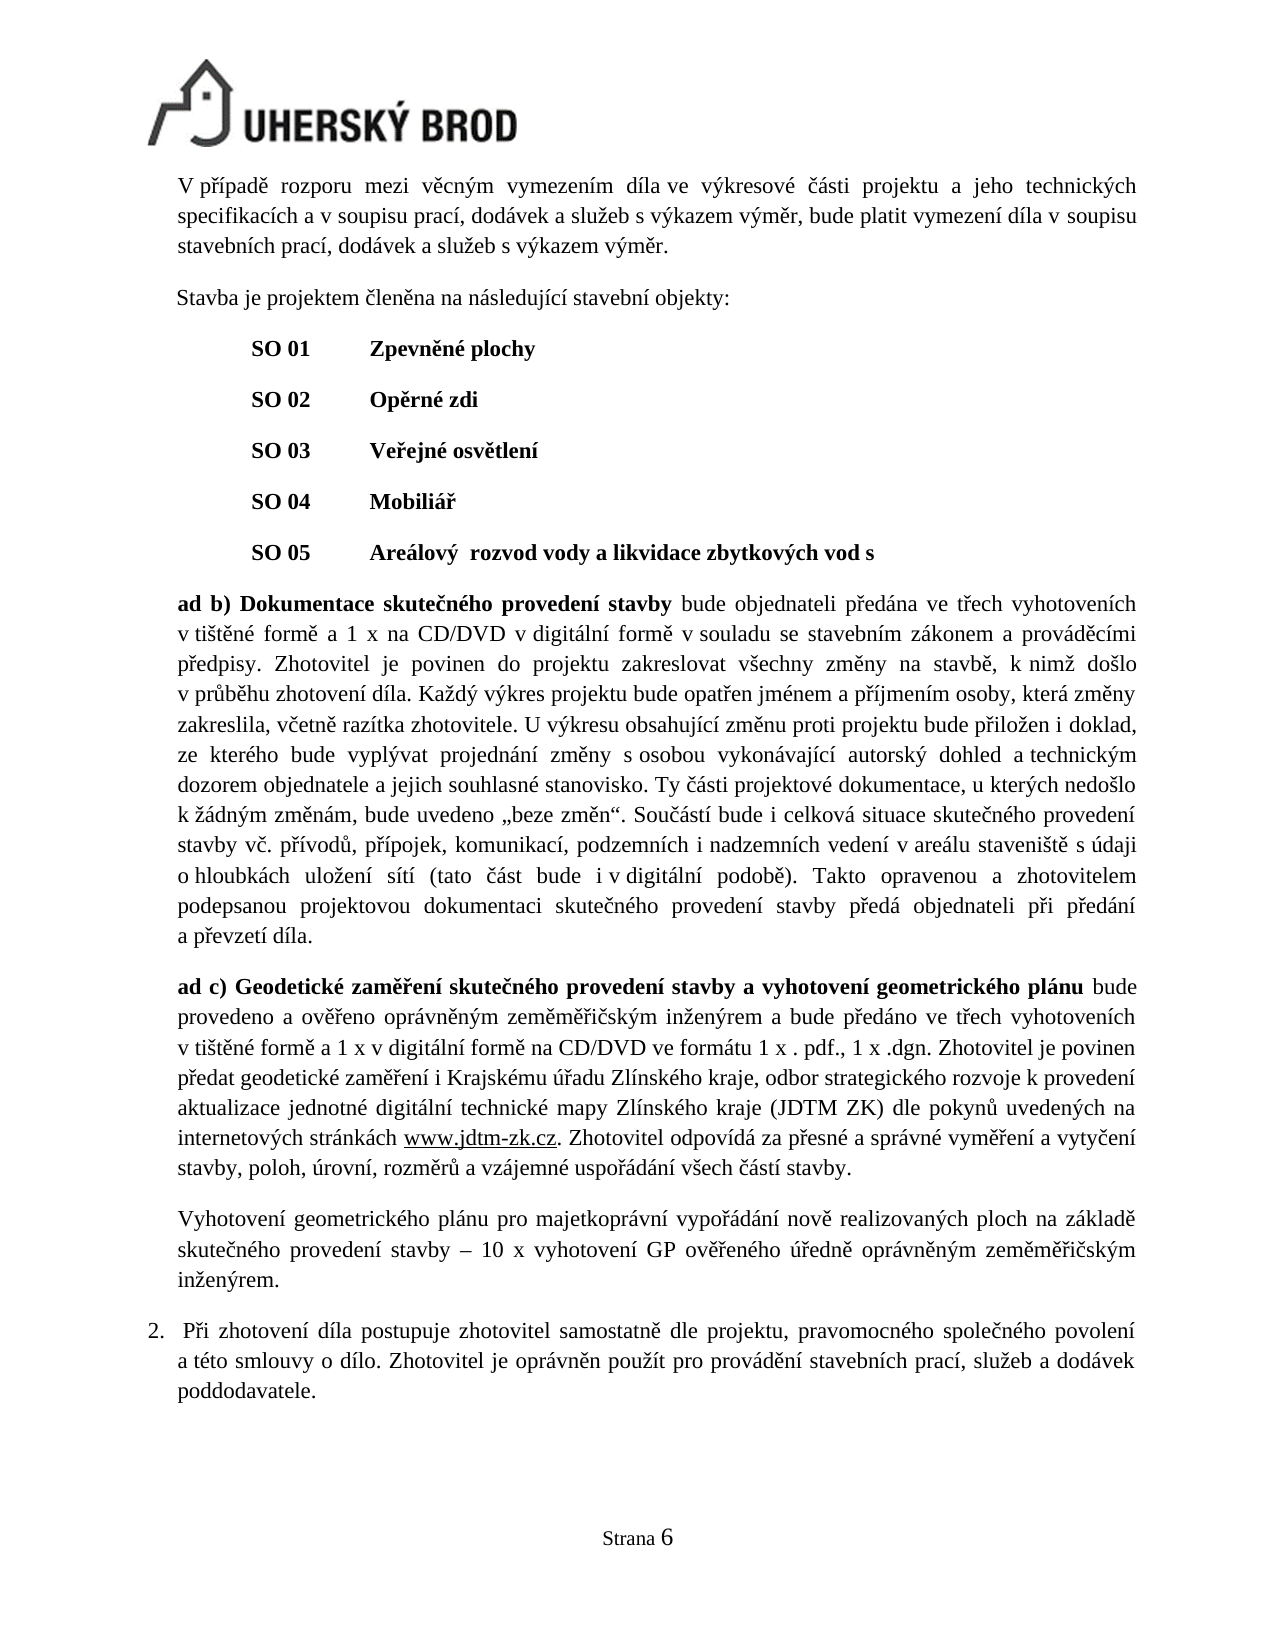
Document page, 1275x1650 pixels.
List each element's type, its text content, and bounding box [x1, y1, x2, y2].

text 2. Při zhotovení díla postupuje zhotovitel samostatně dle projektu, pravomocného společného povolení a této smlouvy o dílo. Zhotovitel je oprávněn použít pro provádění stavebních prací, služeb a dodávek poddodavatele. [148, 1317, 1137, 1404]
text SO 02 Opěrné zdi [251, 386, 1137, 412]
text SO 01 Zpevněné plochy [251, 335, 1137, 361]
text SO 04 Mobiliář [251, 488, 1137, 514]
text SO 03 Veřejné osvětlení [251, 437, 1137, 463]
text SO 05 Areálový rozvod vody a likvidace zbytkových vod s [251, 539, 1137, 565]
text ad c) Geodetické zaměření skutečného provedení stavby a vyhotovení geometrického plánu bude provedeno a ověřeno oprávněným zeměměřičským inženýrem a bude předáno ve třech vyhotoveních v tištěné formě a 1 x v digitální formě na CD/DVD ve formátu 1 x . pdf., 1 x .dgn. Zhotovitel je povinen předat geodetické zaměření i Krajskému úřadu Zlínského kraje, odbor strategického rozvoje k provedení aktualizace jednotné digitální technické mapy Zlínského kraje (JDTM ZK) dle pokynů uvedených na internetových stránkách www.jdtm-zk.cz. Zhotovitel odpovídá za přesné a správné vyměření a vytyčení stavby, poloh, úrovní, rozměrů a vzájemné uspořádání všech částí stavby. [177, 973, 1137, 1181]
picture [147, 59, 517, 147]
text Vyhotovení geometrického plánu pro majetkoprávní vypořádání nově realizovaných ploch na základě skutečného provedení stavby – 10 x vyhotovení GP ověřeného úředně oprávněným zeměměřičským inženýrem. [177, 1206, 1137, 1292]
text Stavba je projektem členěna na následující stavební objekty: [148, 284, 1137, 310]
text V případě rozporu mezi věcným vymezením díla ve výkresové části projektu a jeho technických specifikacích a v soupisu prací, dodávek a služeb s výkazem výměr, bude platit vymezení díla v soupisu stavebních prací, dodávek a služeb s výkazem výměr. [177, 172, 1137, 259]
text ad b) Dokumentace skutečného provedení stavby bude objednateli předána ve třech vyhotoveních v tištěné formě a 1 x na CD/DVD v digitální formě v souladu se stavebním zákonem a prováděcími předpisy. Zhotovitel je povinen do projektu zakreslovat všechny změny na stavbě, k nimž došlo v průběhu zhotovení díla. Každý výkres projektu bude opatřen jménem a příjmením osoby, která změny zakreslila, včetně razítka zhotovitele. U výkresu obsahující změnu proti projektu bude přiložen i doklad, ze kterého bude vyplývat projednání změny s osobou vykonávající autorský dohled a technickým dozorem objednatele a jejich souhlasné stanovisko. Ty části projektové dokumentace, u kterých nedošlo k žádným změnám, bude uvedeno „beze změn“. Součástí bude i celková situace skutečného provedení stavby vč. přívodů, přípojek, komunikací, podzemních i nadzemních vedení v areálu staveniště s údaji o hloubkách uložení sítí (tato část bude i v digitální podobě). Takto opravenou a zhotovitelem podepsanou projektovou dokumentaci skutečného provedení stavby předá objednateli při předání a převzetí díla. [177, 590, 1137, 948]
